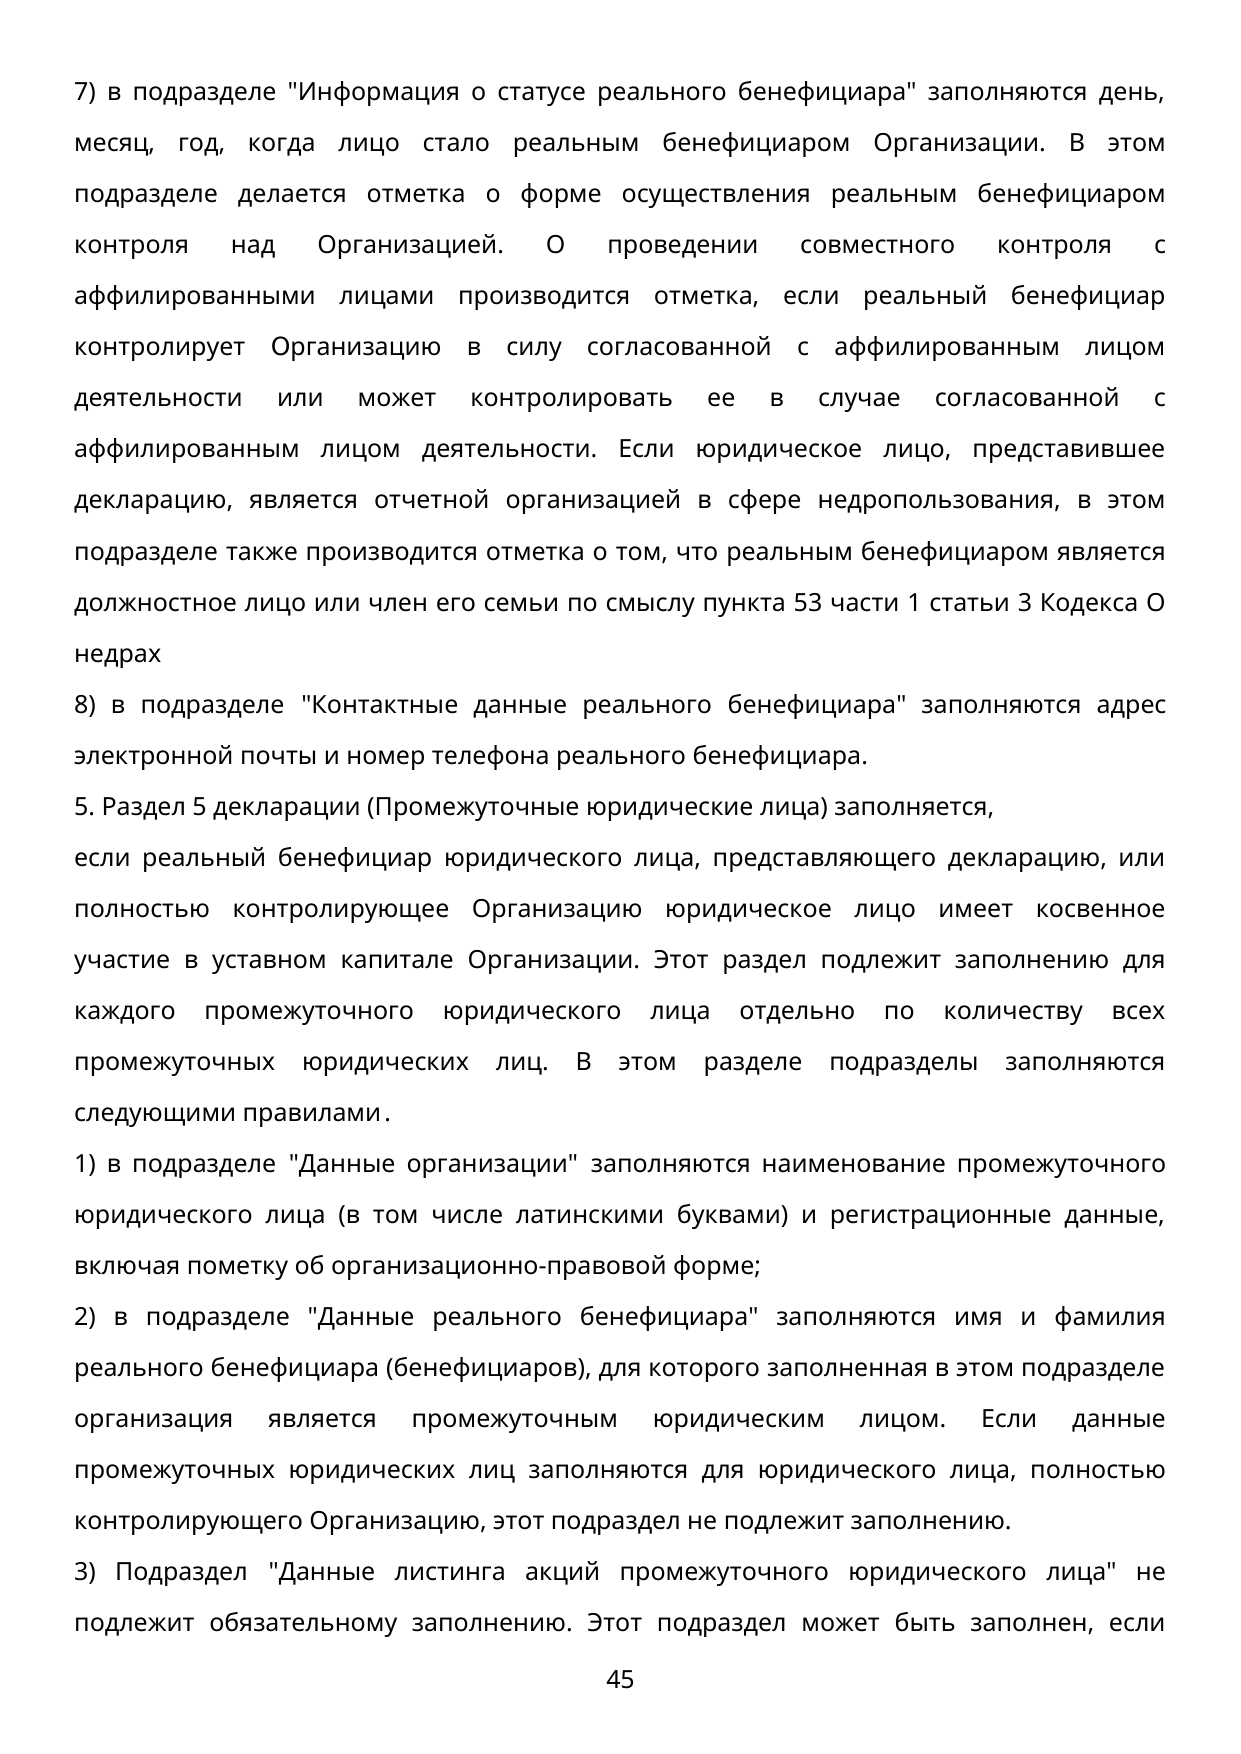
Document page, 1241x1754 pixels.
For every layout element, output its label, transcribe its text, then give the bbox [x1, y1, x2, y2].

text 2) в подразделе "Данные реального бенефициара" заполняются имя и фамилия реального бенефициара (бенефициаров), для которого заполненная в этом подразделе организация является промежуточным юридическим лицом. Если данные промежуточных юридических лиц заполняются для юридического лица, полностью контролирующего Организацию, этот подраздел не подлежит заполнению. [74, 1299, 1167, 1537]
text 5. Раздел 5 декларации (Промежуточные юридические лица) заполняется, [74, 788, 1167, 822]
text 8) в подразделе "Контактные данные реального бенефициара" заполняются адрес электронной почты и номер телефона реального бенефициара. [74, 686, 1167, 771]
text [74, 1554, 1167, 1639]
text если реальный бенефициар юридического лица, представляющего декларацию, или полностью контролирующее Организацию юридическое лицо имеет косвенное участие в уставном капитале Организации. Этот раздел подлежит заполнению для каждого промежуточного юридического лица отдельно по количеству всех промежуточных юридических лиц. В этом разделе подразделы заполняются следующими правилами․ [74, 839, 1167, 1129]
text 7) в подразделе "Информация о статусе реального бенефициара" заполняются день, месяц, год, когда лицо стало реальным бенефициаром Организации. В этом подразделе делается отметка о форме осуществления реальным бенефициаром контроля над Организацией. О проведении совместного контроля с аффилированными лицами производится отметка, если реальный бенефициар контролирует Օрганизацию в силу согласованной с аффилированным лицом деятельности или может контролировать ее в случае согласованной с аффилированным лицом деятельности. Если юридическое лицо, представившее декларацию, является отчетной организацией в сфере недропользования, в этом подразделе также производится отметка о том, что реальным бенефициаром является должностное лицо или член его семьи по смыслу пункта 53 части 1 статьи 3 Кодекса О недрах [74, 74, 1167, 669]
text 1) в подразделе "Данные организации" заполняются наименование промежуточного юридического лица (в том числе латинскими буквами) и регистрационные данные, включая пометку об организационно-правовой форме; [74, 1146, 1167, 1282]
